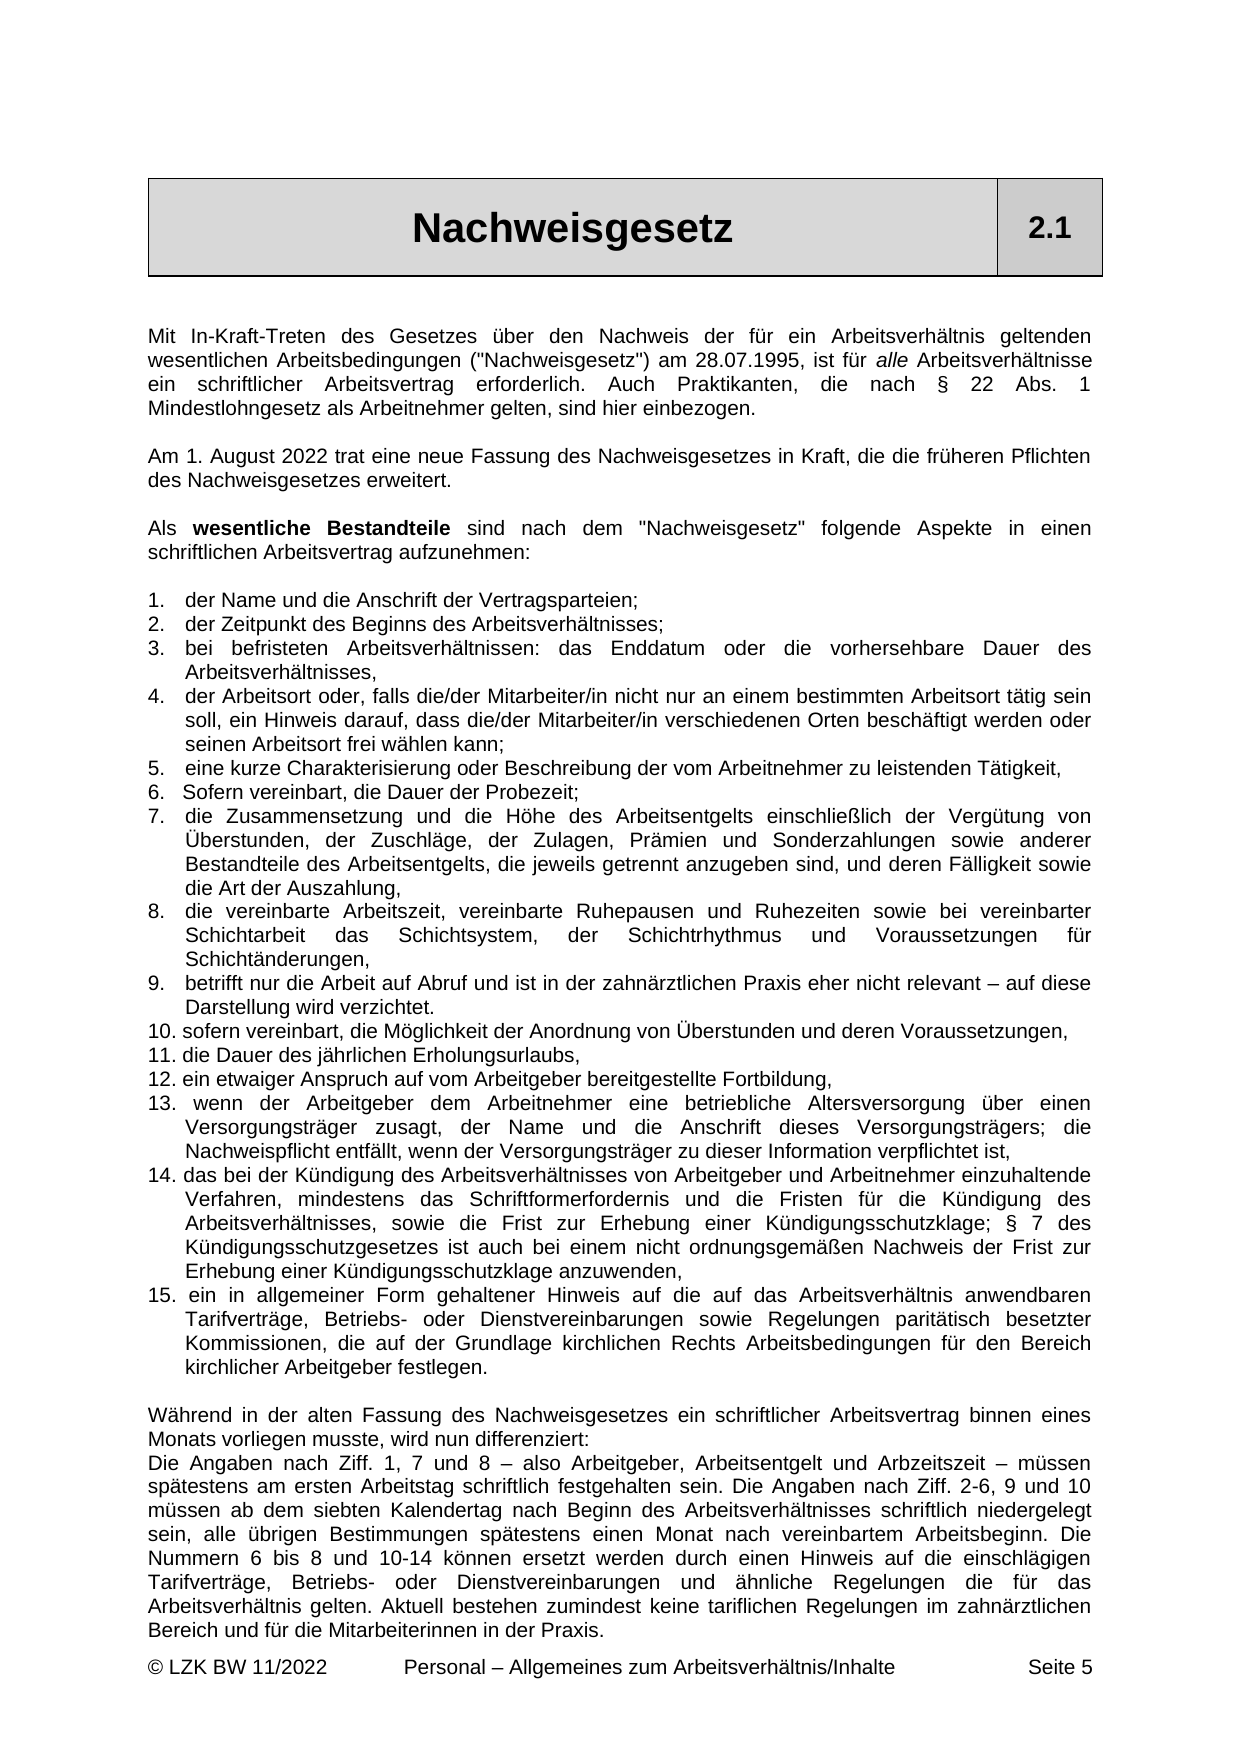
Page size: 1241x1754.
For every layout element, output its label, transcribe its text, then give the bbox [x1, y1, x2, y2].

text 10. sofern vereinbart, die Möglichkeit der Anordnung von Überstunden und deren Voraussetzungen, [148, 1019, 1092, 1043]
text 9. betrifft nur die Arbeit auf Abruf und ist in der zahnärztlichen Praxis eher nicht relevant – auf diese Darstellung wird verzichtet. [148, 971, 1092, 1019]
text Als wesentliche Bestandteile sind nach dem "Nachweisgesetz" folgende Aspekte in einen schriftlichen Arbeitsvertrag aufzunehmen: [148, 516, 1092, 564]
text 7. die Zusammensetzung und die Höhe des Arbeitsentgelts einschließlich der Vergütung von Überstunden, der Zuschläge, der Zulagen, Prämien und Sonderzahlungen sowie anderer Bestandteile des Arbeitsentgelts, die jeweils getrennt anzugeben sind, und deren Fälligkeit sowie die Art der Auszahlung, [148, 803, 1092, 899]
text Am 1. August 2022 trat eine neue Fassung des Nachweisgesetzes in Kraft, die die früheren Pflichten des Nachweisgesetzes erweitert. [148, 444, 1092, 492]
text Die Angaben nach Ziff. 1, 7 und 8 – also Arbeitgeber, Arbeitsentgelt und Arbzeitszeit – müssen spätestens am ersten Arbeitstag schriftlich festgehalten sein. Die Angaben nach Ziff. 2-6, 9 und 10 müssen ab dem siebten Kalendertag nach Beginn des Arbeitsverhältnisses schriftlich niedergelegt sein, alle übrigen Bestimmungen spätestens einen Monat nach vereinbartem Arbeitsbeginn. Die Nummern 6 bis 8 und 10-14 können ersetzt werden durch einen Hinweis auf die einschlägigen Tarifverträge, Betriebs- oder Dienstvereinbarungen und ähnliche Regelungen die für das Arbeitsverhältnis gelten. Aktuell bestehen zumindest keine tariflichen Regelungen im zahnärztlichen Bereich und für die Mitarbeiterinnen in der Praxis. [148, 1450, 1092, 1642]
table_header 2.1 [998, 179, 1102, 275]
text 13. wenn der Arbeitgeber dem Arbeitnehmer eine betriebliche Altersversorgung über einen Versorgungsträger zusagt, der Name und die Anschrift dieses Versorgungsträgers; die Nachweispflicht entfällt, wenn der Versorgungsträger zu dieser Information verpflichtet ist, [148, 1091, 1092, 1163]
text 6. Sofern vereinbart, die Dauer der Probezeit; [148, 779, 1092, 803]
text 12. ein etwaiger Anspruch auf vom Arbeitgeber bereitgestellte Fortbildung, [148, 1067, 1092, 1091]
text 14. das bei der Kündigung des Arbeitsverhältnisses von Arbeitgeber und Arbeitnehmer einzuhaltende Verfahren, mindestens das Schriftformerfordernis und die Fristen für die Kündigung des Arbeitsverhältnisses, sowie die Frist zur Erhebung einer Kündigungsschutzklage; § 7 des Kündigungsschutzgesetzes ist auch bei einem nicht ordnungsgemäßen Nachweis der Frist zur Erhebung einer Kündigungsschutzklage anzuwenden, [148, 1163, 1092, 1283]
text Während in der alten Fassung des Nachweisgesetzes ein schriftlicher Arbeitsvertrag binnen eines Monats vorliegen musste, wird nun differenziert: [148, 1402, 1092, 1450]
text 2. der Zeitpunkt des Beginns des Arbeitsverhältnisses; [148, 612, 1092, 636]
text 4. der Arbeitsort oder, falls die/der Mitarbeiter/in nicht nur an einem bestimmten Arbeitsort tätig sein soll, ein Hinweis darauf, dass die/der Mitarbeiter/in verschiedenen Orten beschäftigt werden oder seinen Arbeitsort frei wählen kann; [148, 684, 1092, 756]
text Mit In-Kraft-Treten des Gesetzes über den Nachweis der für ein Arbeitsverhältnis geltenden wesentlichen Arbeitsbedingungen ("Nachweisgesetz") am 28.07.1995, ist für alle Arbeitsverhältnisse ein schriftlicher Arbeitsvertrag erforderlich. Auch Praktikanten, die nach § 22 Abs. 1 Mindestlohngesetz als Arbeitnehmer gelten, sind hier einbezogen. [148, 324, 1092, 420]
text 1. der Name und die Anschrift der Vertragsparteien; [148, 588, 1092, 612]
text 8. die vereinbarte Arbeitszeit, vereinbarte Ruhepausen und Ruhezeiten sowie bei vereinbarter Schichtarbeit das Schichtsystem, der Schichtrhythmus und Voraussetzungen für Schichtänderungen, [148, 899, 1092, 971]
table_header Nachweisgesetz [149, 179, 997, 275]
text 11. die Dauer des jährlichen Erholungsurlaubs, [148, 1043, 1092, 1067]
text 5. eine kurze Charakterisierung oder Beschreibung der vom Arbeitnehmer zu leistenden Tätigkeit, [148, 756, 1092, 779]
text 3. bei befristeten Arbeitsverhältnissen: das Enddatum oder die vorhersehbare Dauer des Arbeitsverhältnisses, [148, 636, 1092, 684]
text 15. ein in allgemeiner Form gehaltener Hinweis auf die auf das Arbeitsverhältnis anwendbaren Tarifverträge, Betriebs- oder Dienstvereinbarungen sowie Regelungen paritätisch besetzter Kommissionen, die auf der Grundlage kirchlichen Rechts Arbeitsbedingungen für den Bereich kirchlicher Arbeitgeber festlegen. [148, 1283, 1092, 1378]
